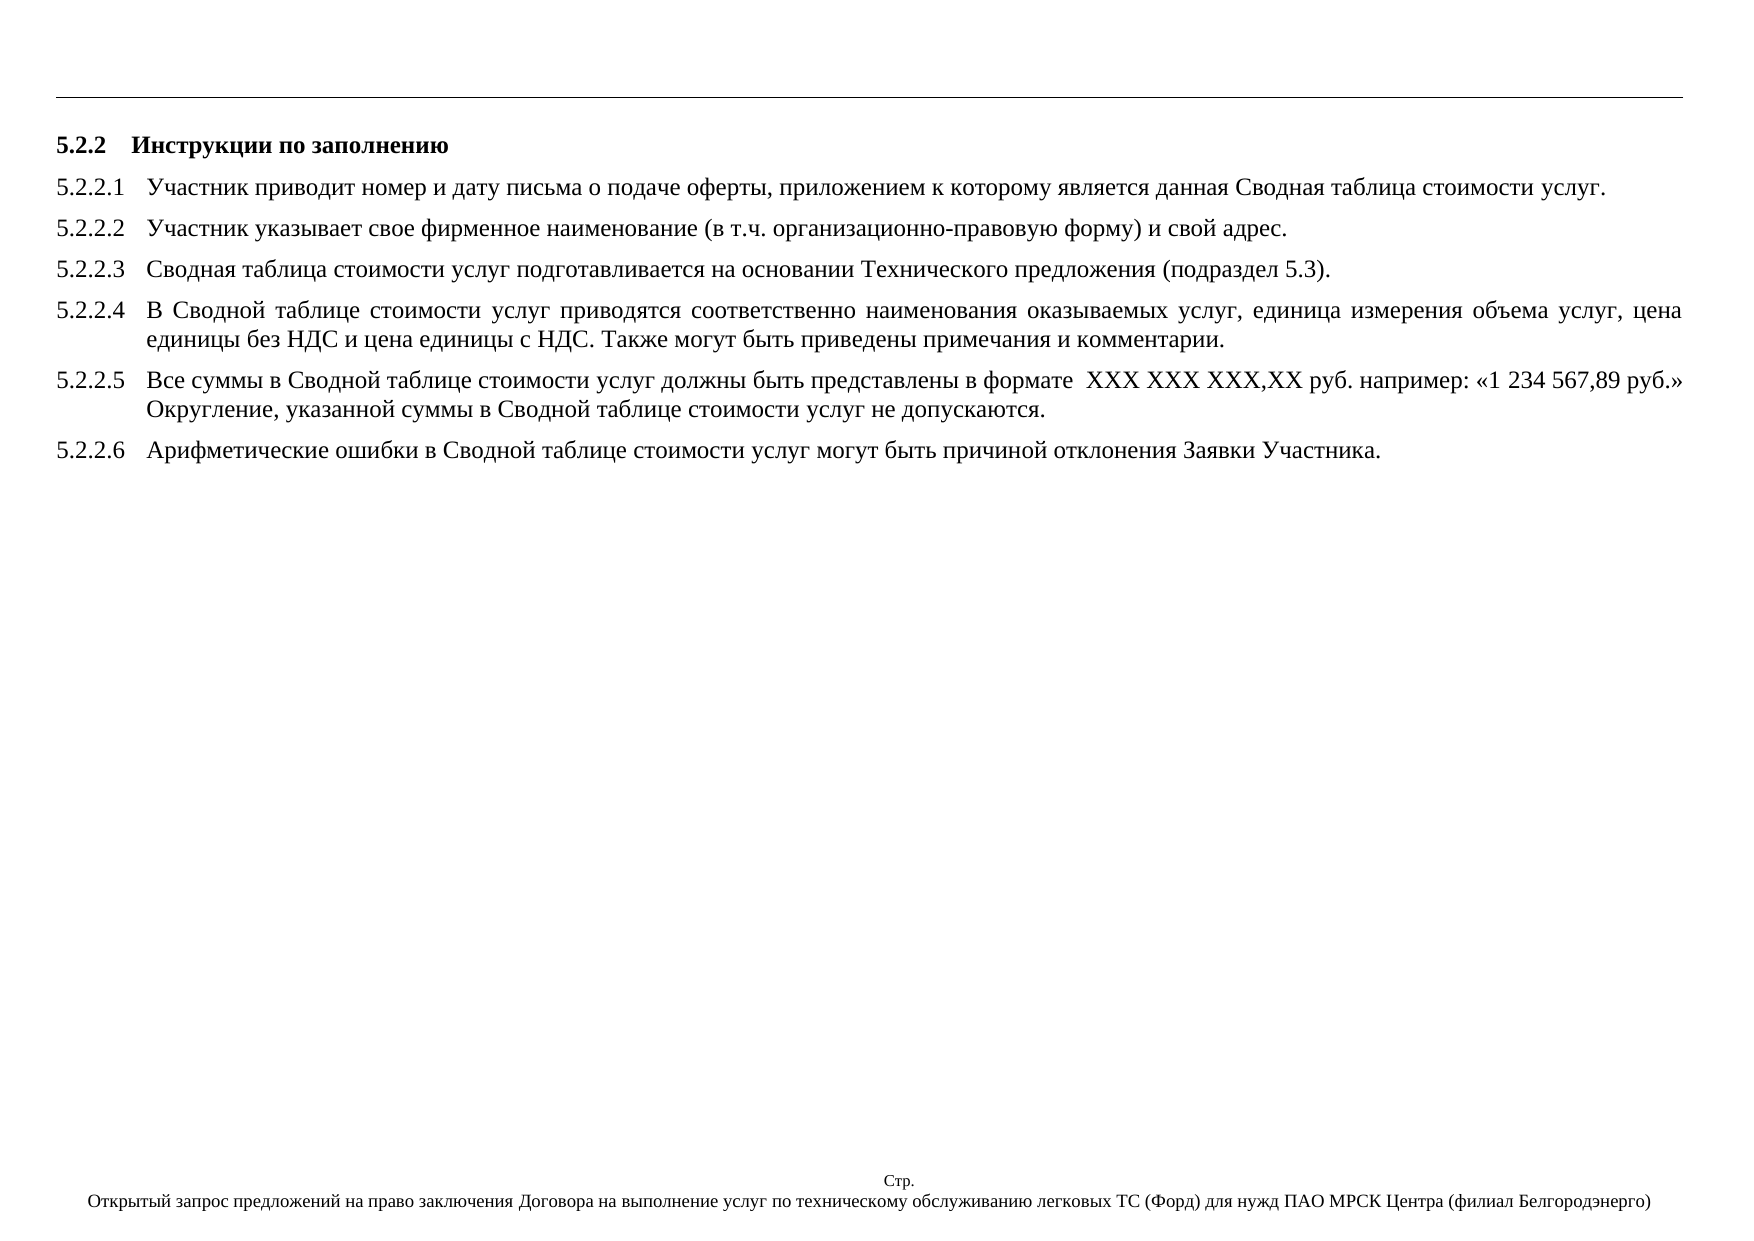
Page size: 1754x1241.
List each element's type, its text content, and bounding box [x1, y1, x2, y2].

list Участник приводит номер и дату письма о подаче оферты, приложением к которому является данная Сводная таблица стоимости услуг. [56, 172, 1683, 201]
list Все суммы в Сводной таблице стоимости услуг должны быть представлены в формате XXX XXX XXX,XX руб. например: «1 234 567,89 руб.» Округление, указанной суммы в Сводной таблице стоимости услуг не допускаются. [56, 366, 1683, 423]
subtitle Инструкции по заполнению [56, 131, 1683, 159]
list Арифметические ошибки в Сводной таблице стоимости услуг могут быть причиной отклонения Заявки Участника. [56, 436, 1683, 464]
list Сводная таблица стоимости услуг подготавливается на основании Технического предложения (подраздел 5.3). [56, 254, 1683, 283]
list В Сводной таблице стоимости услуг приводятся соответственно наименования оказываемых услуг, единица измерения объема услуг, цена единицы без НДС и цена единицы с НДС. Также могут быть приведены примечания и комментарии. [56, 296, 1683, 353]
list Участник указывает свое фирменное наименование (в т.ч. организационно-правовую форму) и свой адрес. [56, 213, 1683, 242]
